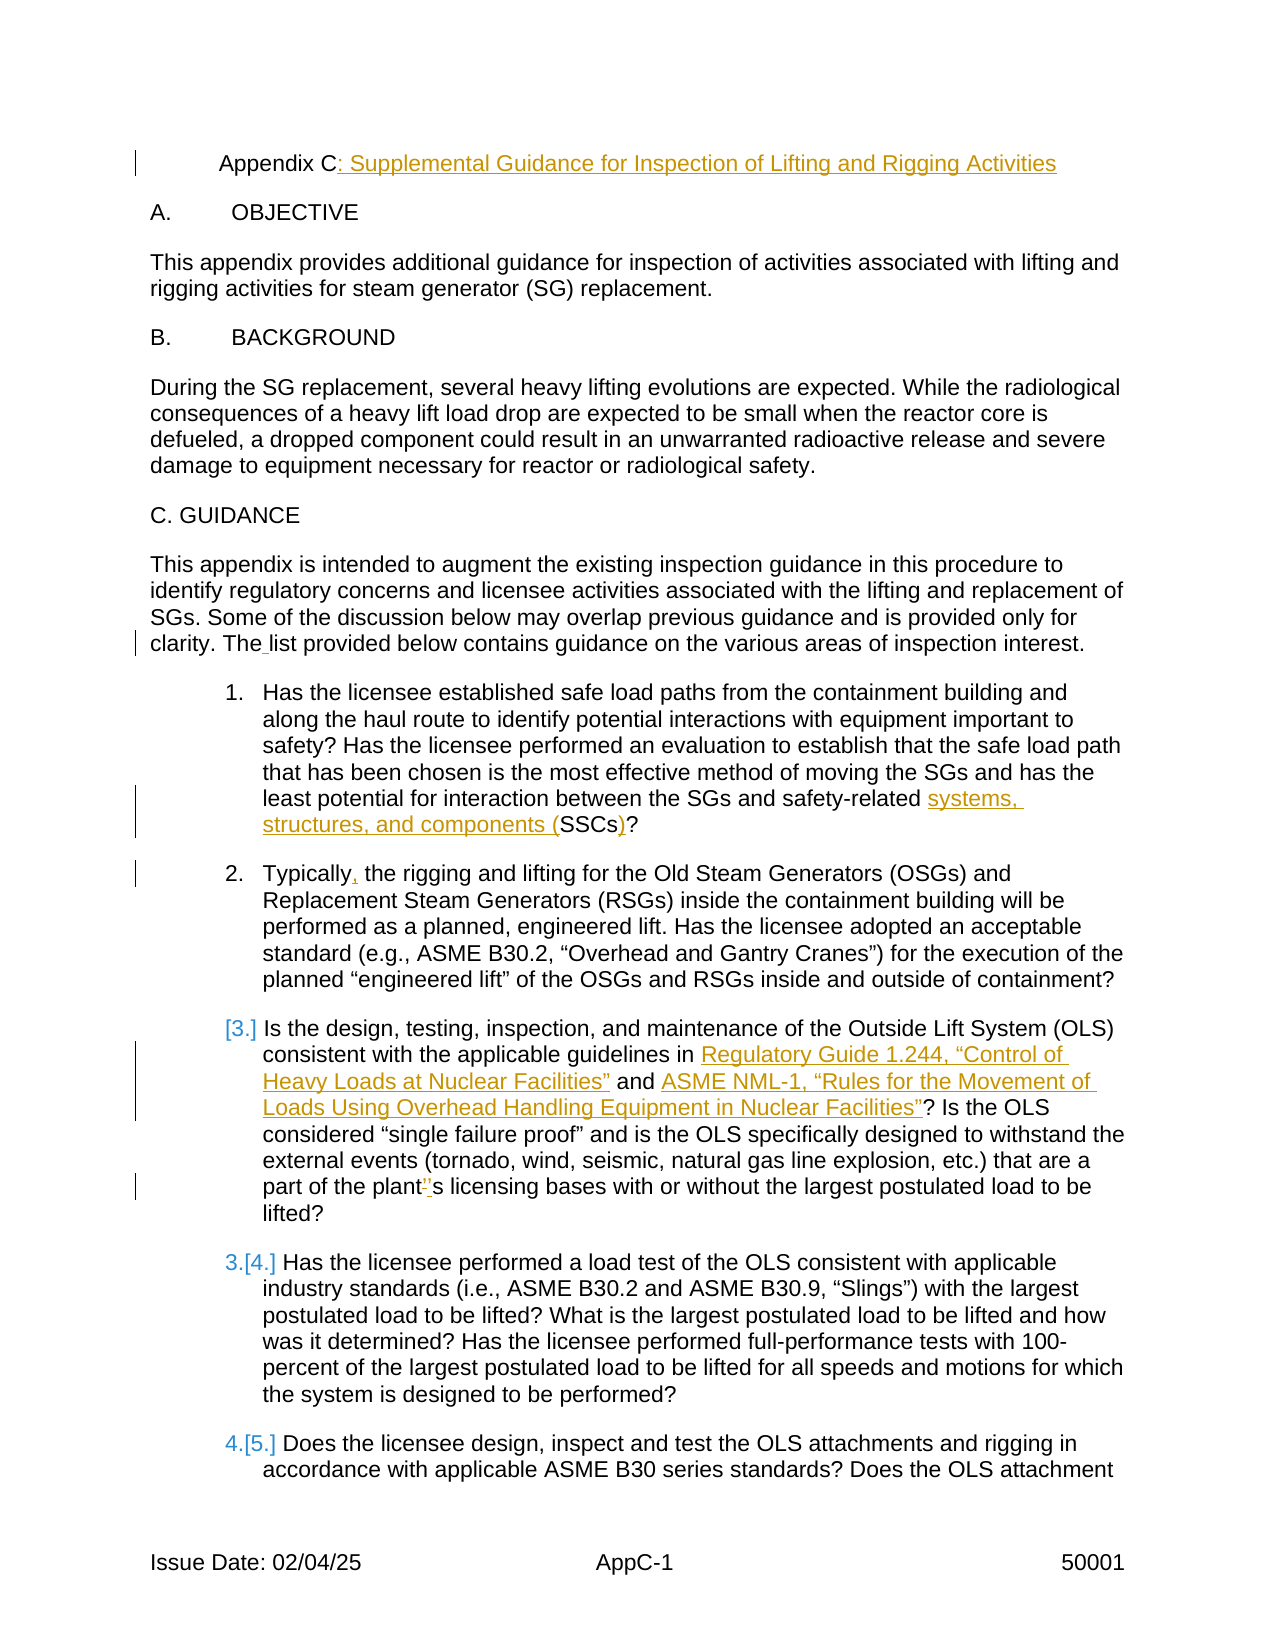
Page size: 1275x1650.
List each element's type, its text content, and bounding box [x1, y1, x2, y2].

subtitle C. GUIDANCE [150, 502, 1125, 528]
list Typically the rigging and lifting for the Old Steam Generators (OSGs) and Replacement Steam Generators (RSGs) inside the containment building will be performed as a planned, engineered lift. Has the licensee adopted an acceptable standard (e.g., ASME B30.2, “Overhead and Gantry Cranes”) for the execution of the planned “engineered lift” of the OSGs and RSGs inside and outside of containment? [225, 860, 1125, 992]
list Has the licensee established safe load paths from the containment building and along the haul route to identify potential interactions with equipment important to safety? Has the licensee performed an evaluation to establish that the safe load path that has been chosen is the most effective method of moving the SGs and has the least potential for interaction between the SGs and safety-related SSCs? [225, 679, 1125, 837]
list Is the design, testing, inspection, and maintenance of the Outside Lift System (OLS) consistent with the applicable guidelines in and ? Is the OLS considered “single failure proof” and is the OLS specifically designed to withstand the external events (tornado, wind, seismic, natural gas line explosion, etc.) that are a part of the plants licensing bases with or without the largest postulated load to be lifted? [225, 1015, 1125, 1226]
title Appendix C [150, 150, 1125, 176]
text This appendix is intended to augment the existing inspection guidance in this procedure to identify regulatory concerns and licensee activities associated with the lifting and replacement of SGs. Some of the discussion below may overlap previous guidance and is provided only for clarity. Thelist provided below contains guidance on the various areas of inspection interest. [150, 551, 1125, 656]
subtitle B. BACKGROUND [150, 324, 1125, 351]
text This appendix provides additional guidance for inspection of activities associated with lifting and rigging activities for steam generator (SG) replacement. [150, 248, 1125, 301]
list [225, 1430, 1125, 1483]
subtitle A. OBJECTIVE [150, 199, 1125, 226]
text During the SG replacement, several heavy lifting evolutions are expected. While the radiological consequences of a heavy lift load drop are expected to be small when the reactor core is defueled, a dropped component could result in an unwarranted radioactive release and severe damage to equipment necessary for reactor or radiological safety. [150, 373, 1125, 479]
list Has the licensee performed a load test of the OLS consistent with applicable industry standards (i.e., ASME B30.2 and ASME B30.9, “Slings”) with the largest postulated load to be lifted? What is the largest postulated load to be lifted and how was it determined? Has the licensee performed full-performance tests with 100-percent of the largest postulated load to be lifted for all speeds and motions for which the system is designed to be performed? [225, 1249, 1125, 1407]
